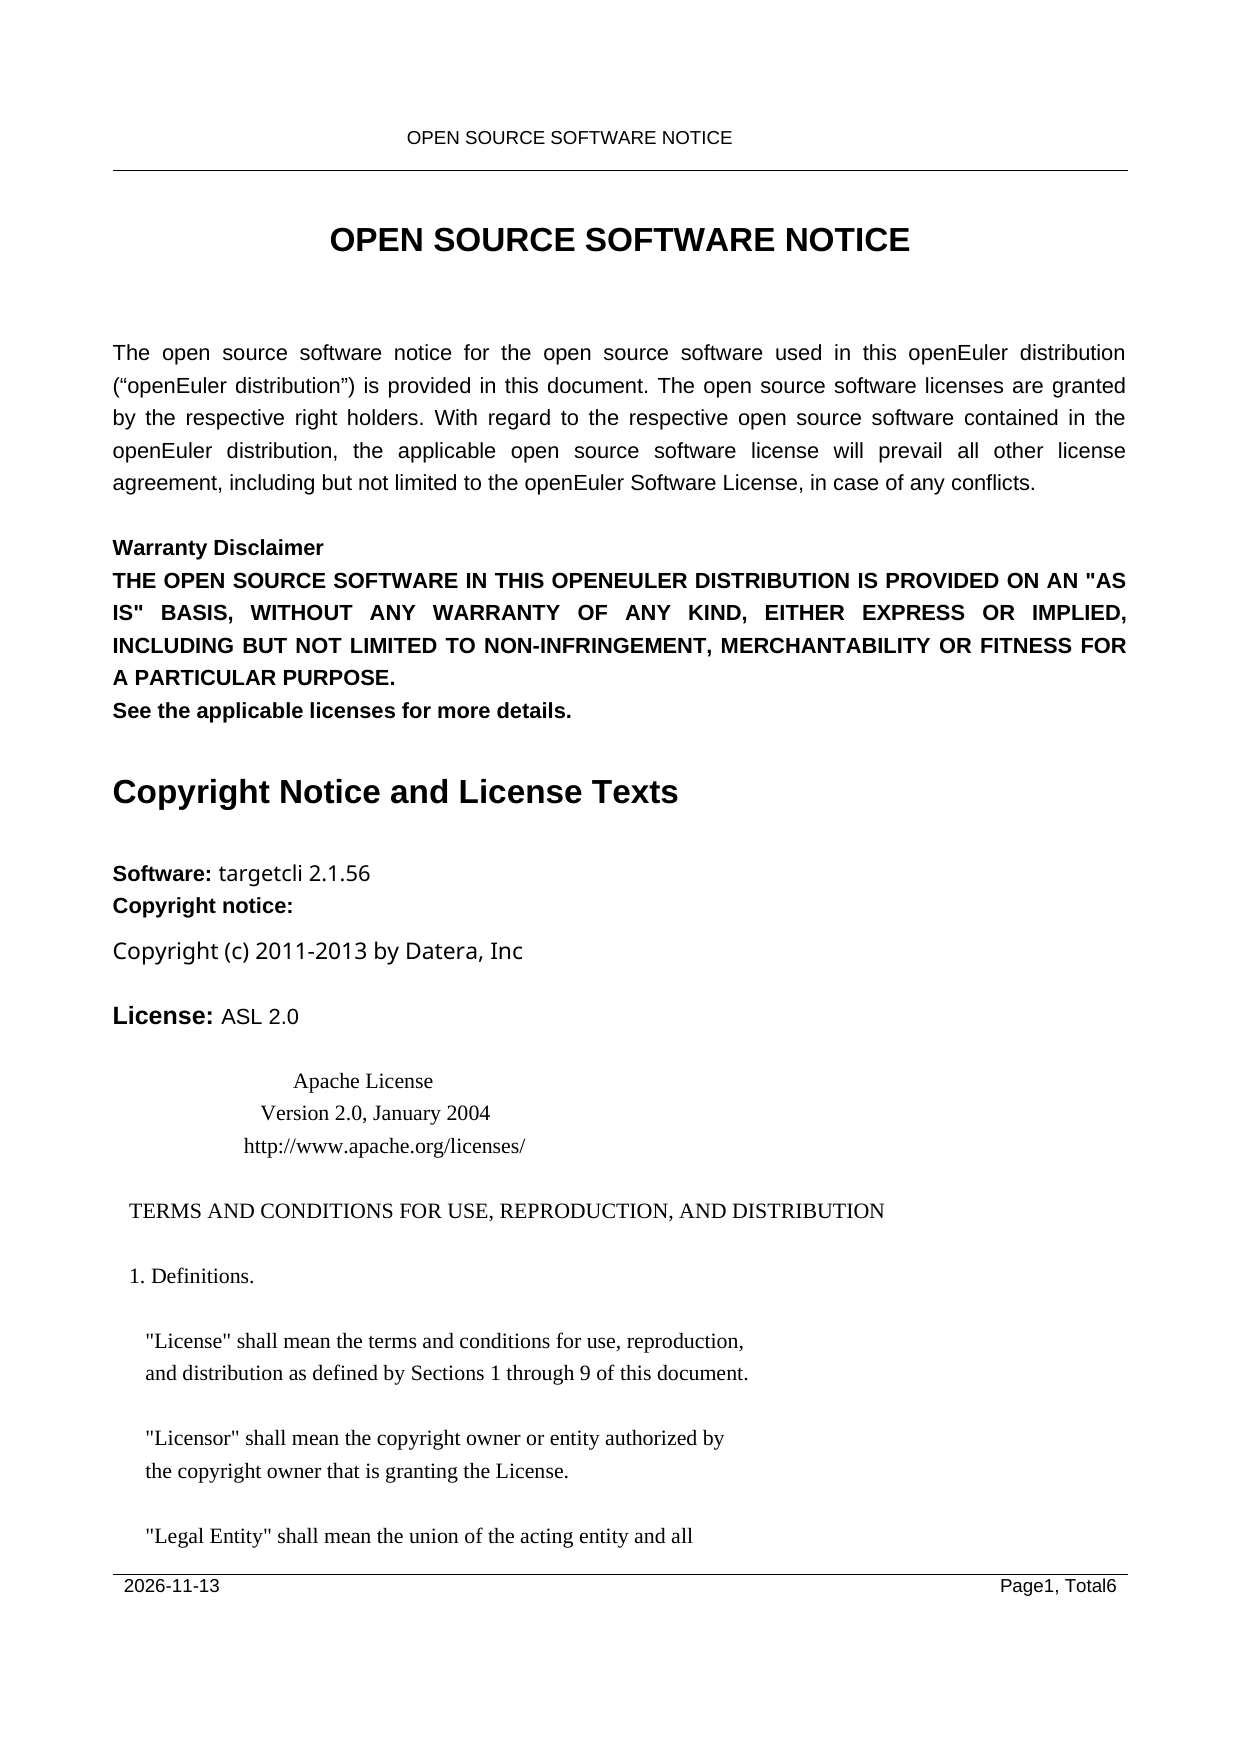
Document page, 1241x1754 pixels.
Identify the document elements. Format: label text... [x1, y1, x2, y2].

text Copyright (c) 2011-2013 by Datera, Inc [112, 934, 1128, 999]
text License: ASL 2.0 [112, 999, 1128, 1031]
text The open source software notice for the open source software used in this openEuler distribution (“openEuler distribution”) is provided in this document. The open source software licenses are granted by the respective right holders. With regard to the respective open source software contained in the openEuler distribution, the applicable open source software license will prevail all other license agreement, including but not limited to the openEuler Software License, in case of any conflicts. [112, 336, 1128, 499]
text THE OPEN SOURCE SOFTWARE IN THIS OPENEULER DISTRIBUTION IS PROVIDED ON AN "AS IS" BASIS, WITHOUT ANY WARRANTY OF ANY KIND, EITHER EXPRESS OR IMPLIED, INCLUDING BUT NOT LIMITED TO NON-INFRINGEMENT, MERCHANTABILITY OR FITNESS FOR A PARTICULAR PURPOSE. See the applicable licenses for more details. [112, 564, 1128, 726]
text Copyright Notice and License Texts [112, 759, 1128, 824]
text OPEN SOURCE SOFTWARE NOTICE [112, 206, 1128, 271]
text Copyright notice: [112, 889, 1128, 921]
title Software: targetcli 2.1.56 [112, 856, 1128, 889]
text Warranty Disclaimer [112, 531, 1128, 564]
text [112, 1031, 1128, 1551]
